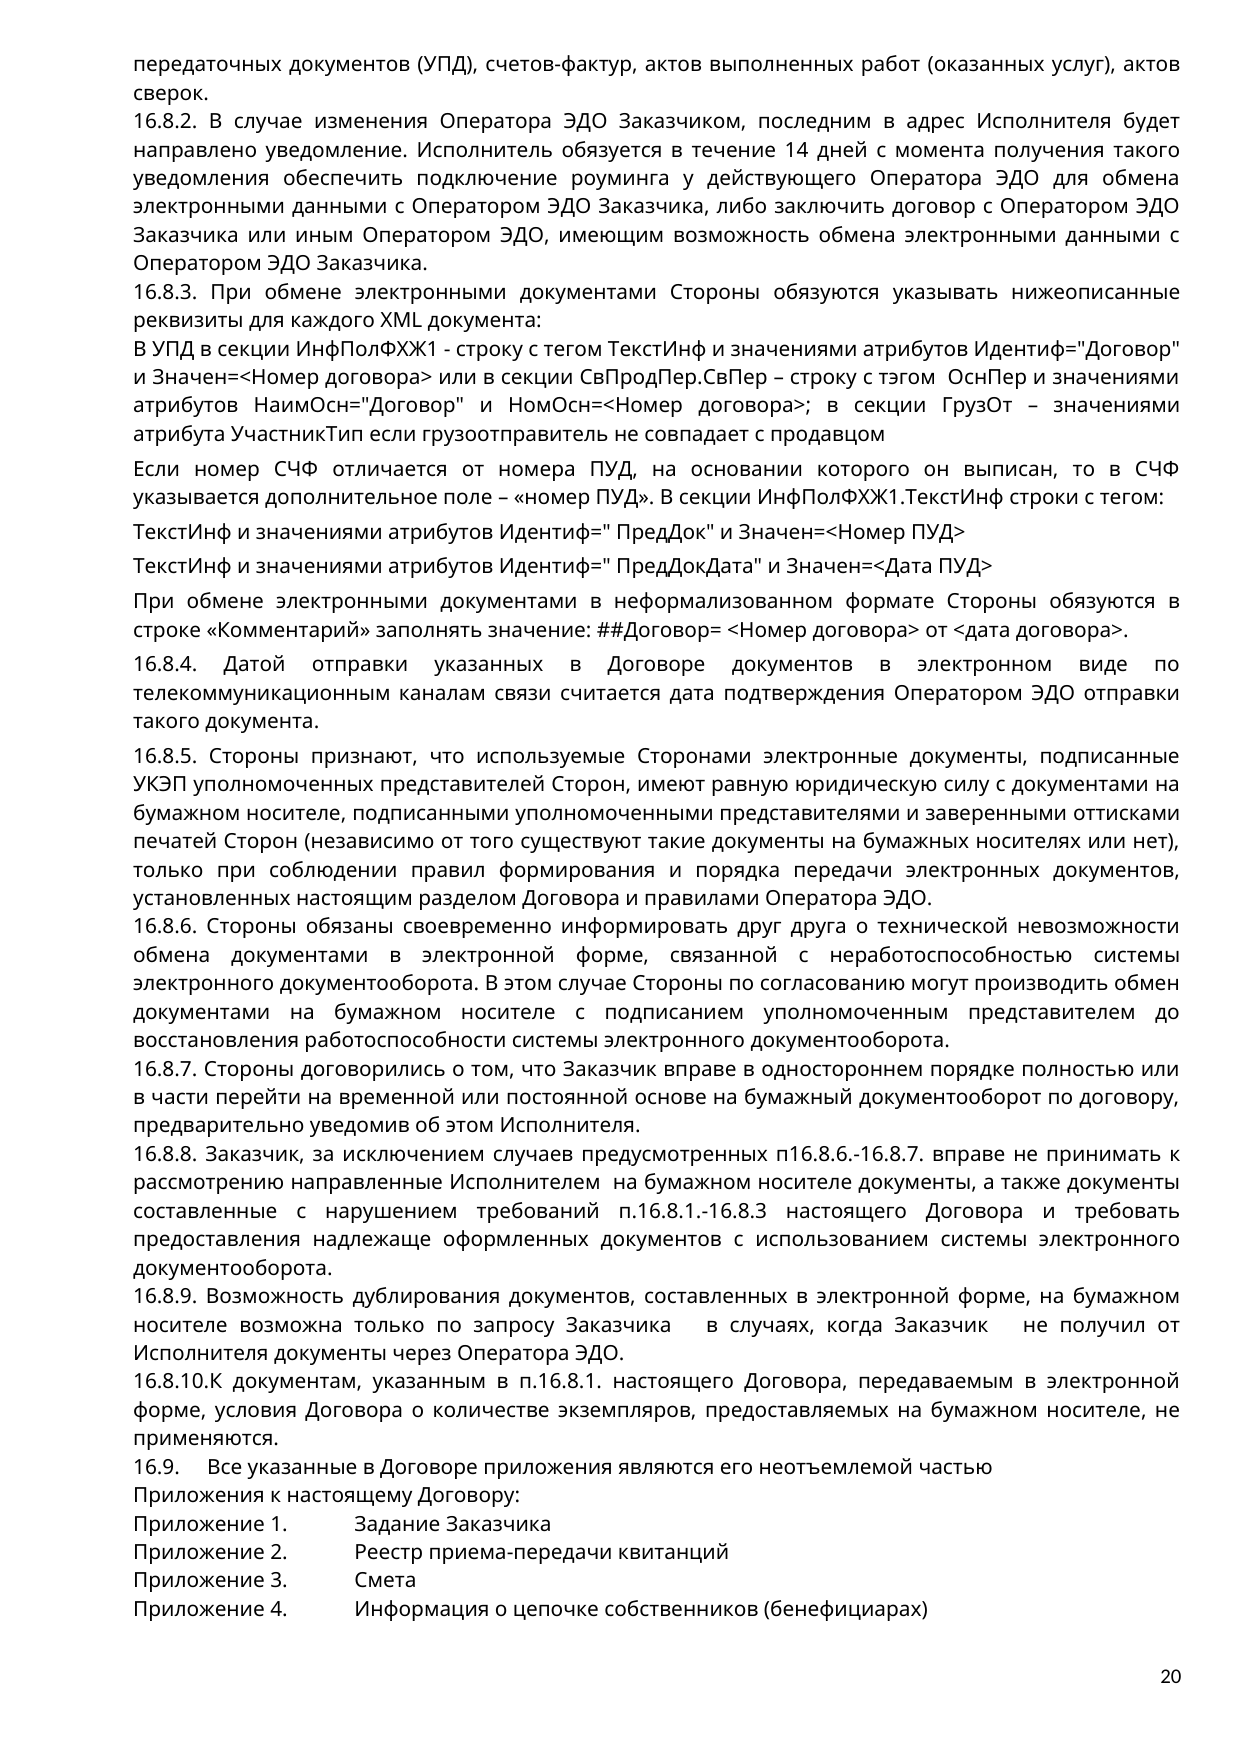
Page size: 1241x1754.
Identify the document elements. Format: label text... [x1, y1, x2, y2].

list Информация о цепочке собственников (бенефициарах) [133, 1594, 1181, 1622]
text ТекстИнф и значениями атрибутов Идентиф=" ПредДокДата" и Значен=<Дата ПУД> [133, 552, 1181, 580]
text 16.8.9. Возможность дублирования документов, составленных в электронной форме, на бумажном носителе возможна только по запросу Заказчика в случаях, когда Заказчик не получил от Исполнителя документы через Оператора ЭДО. [133, 1281, 1181, 1367]
text 16.8.5. Стороны признают, что используемые Сторонами электронные документы, подписанные УКЭП уполномоченных представителей Сторон, имеют равную юридическую силу с документами на бумажном носителе, подписанными уполномоченными представителями и заверенными оттисками печатей Сторон (независимо от того существуют такие документы на бумажных носителях или нет), только при соблюдении правил формирования и порядка передачи электронных документов, установленных настоящим разделом Договора и правилами Оператора ЭДО. [133, 741, 1181, 912]
text Приложения к настоящему Договору: [133, 1480, 1181, 1509]
text 16.8.3. При обмене электронными документами Стороны обязуются указывать нижеописанные реквизиты для каждого XML документа: [133, 277, 1181, 334]
text 16.8.2. В случае изменения Оператора ЭДО Заказчиком, последним в адрес Исполнителя будет направлено уведомление. Исполнитель обязуется в течение 14 дней с момента получения такого уведомления обеспечить подключение роуминга у действующего Оператора ЭДО для обмена электронными данными с Оператором ЭДО Заказчика, либо заключить договор с Оператором ЭДО Заказчика или иным Оператором ЭДО, имеющим возможность обмена электронными данными с Оператором ЭДО Заказчика. [133, 106, 1181, 277]
text 16.8.10.К документам, указанным в п.16.8.1. настоящего Договора, передаваемым в электронной форме, условия Договора о количестве экземпляров, предоставляемых на бумажном носителе, не применяются. [133, 1367, 1181, 1452]
list Смета [133, 1566, 1181, 1594]
text В УПД в секции ИнфПолФХЖ1 - строку с тегом ТекстИнф и значениями атрибутов Идентиф="Договор" и Значен=<Номер договора> или в секции СвПродПер.СвПер – строку с тэгом ОснПер и значениями атрибутов НаимОсн="Договор" и НомОсн=<Номер договора>; в секции ГрузОт – значениями атрибута УчастникТип если грузоотправитель не совпадает с продавцом [133, 334, 1181, 447]
text При обмене электронными документами в неформализованном формате Стороны обязуются в строке «Комментарий» заполнять значение: ##Договор= <Номер договора> от <дата договора>. [133, 586, 1181, 643]
list Все указанные в Договоре приложения являются его неотъемлемой частью [133, 1452, 1181, 1480]
text 16.8.8. Заказчик, за исключением случаев предусмотренных п16.8.6.-16.8.7. вправе не принимать к рассмотрению направленные Исполнителем на бумажном носителе документы, а также документы составленные с нарушением требований п.16.8.1.-16.8.3 настоящего Договора и требовать предоставления надлежаще оформленных документов с использованием системы электронного документооборота. [133, 1139, 1181, 1281]
text ТекстИнф и значениями атрибутов Идентиф=" ПредДок" и Значен=<Номер ПУД> [133, 517, 1181, 545]
text 16.8.4. Датой отправки указанных в Договоре документов в электронном виде по телекоммуникационным каналам связи считается дата подтверждения Оператором ЭДО отправки такого документа. [133, 649, 1181, 735]
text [133, 49, 1181, 106]
list Реестр приема-передачи квитанций [133, 1537, 1181, 1566]
text 16.8.7. Стороны договорились о том, что Заказчик вправе в одностороннем порядке полностью или в части перейти на временной или постоянной основе на бумажный документооборот по договору, предварительно уведомив об этом Исполнителя. [133, 1054, 1181, 1139]
text Если номер СЧФ отличается от номера ПУД, на основании которого он выписан, то в СЧФ указывается дополнительное поле – «номер ПУД». В секции ИнфПолФХЖ1.ТекстИнф строки с тегом: [133, 454, 1181, 511]
text 16.8.6. Стороны обязаны своевременно информировать друг друга о технической невозможности обмена документами в электронной форме, связанной с неработоспособностью системы электронного документооборота. В этом случае Стороны по согласованию могут производить обмен документами на бумажном носителе с подписанием уполномоченным представителем до восстановления работоспособности системы электронного документооборота. [133, 912, 1181, 1054]
list Задание Заказчика [133, 1509, 1181, 1537]
